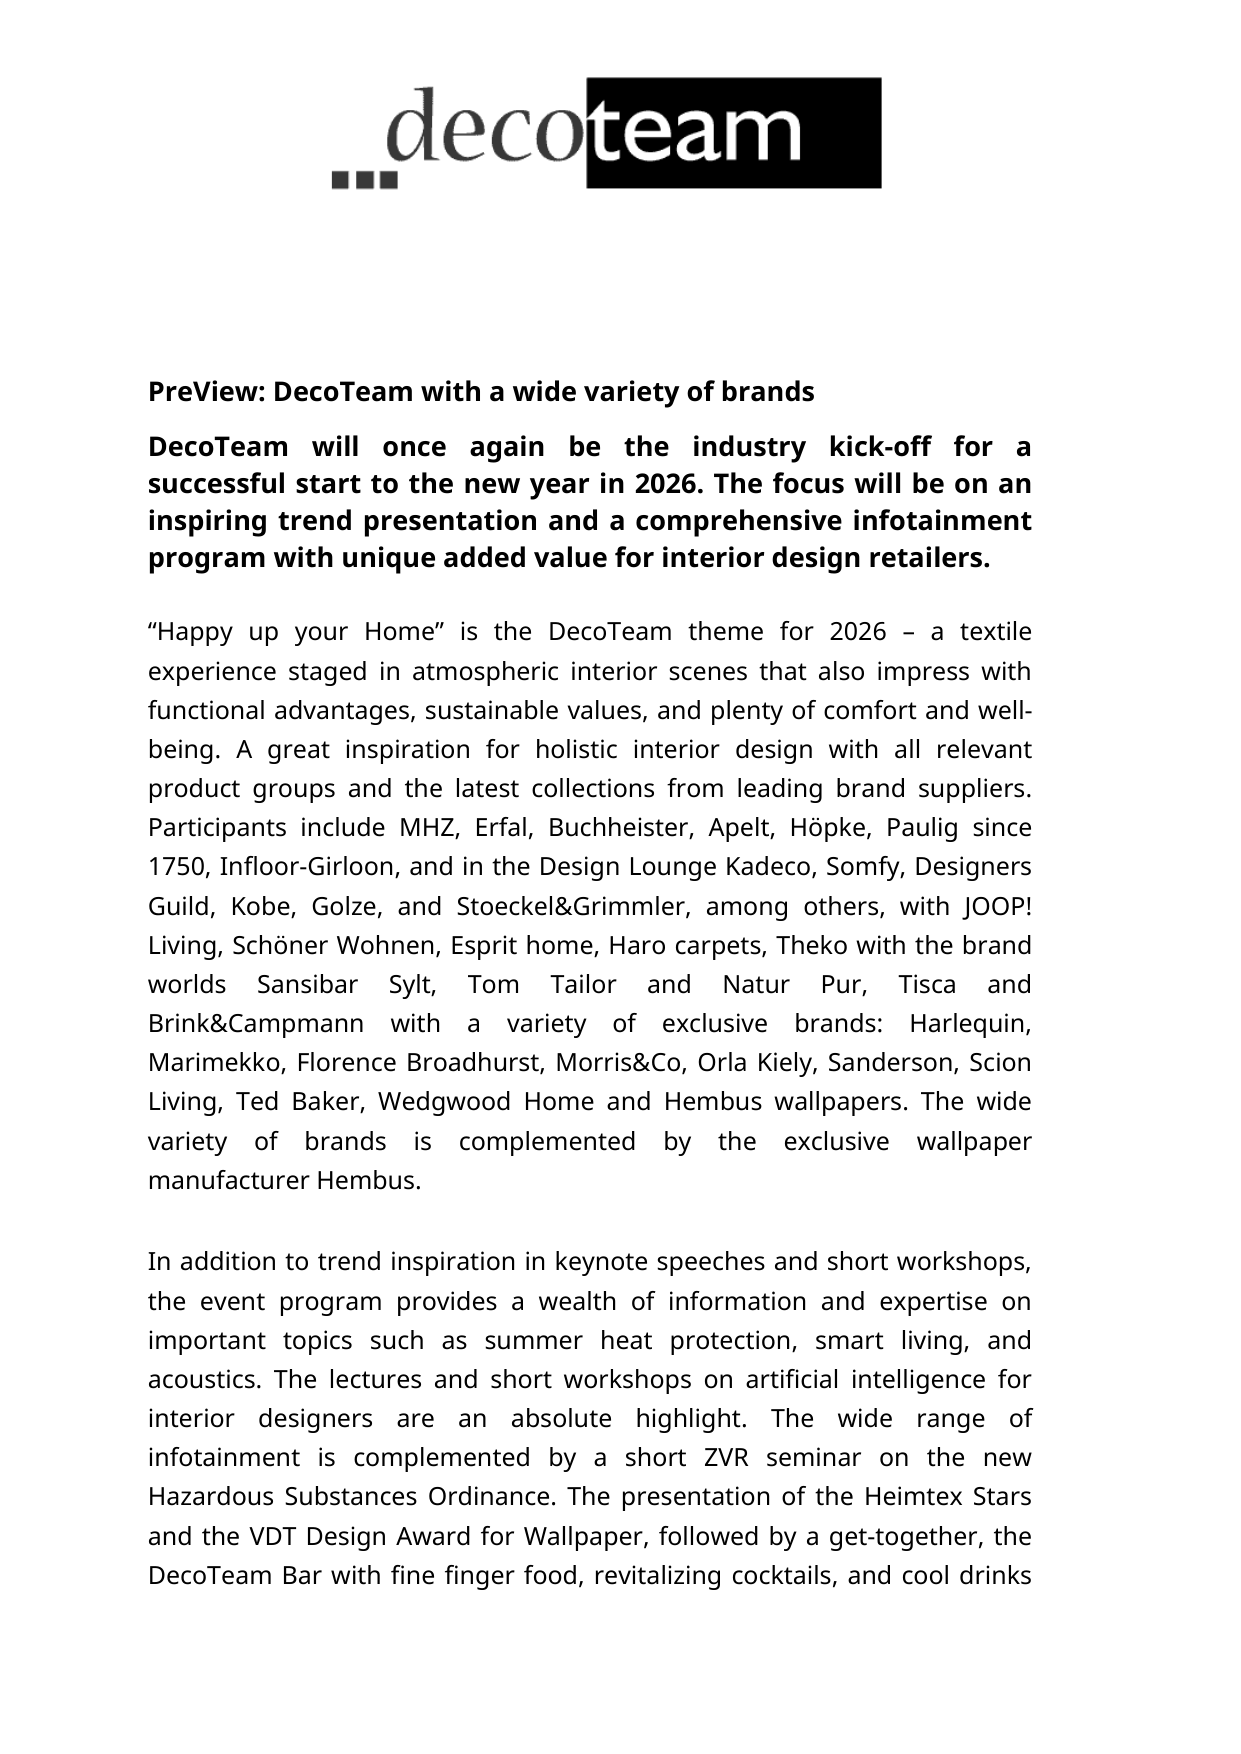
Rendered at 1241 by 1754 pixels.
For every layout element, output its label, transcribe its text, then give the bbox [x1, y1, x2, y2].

text “Happy up your Home” is the DecoTeam theme for 2026 – a textile experience staged in atmospheric interior scenes that also impress with functional advantages, sustainable values, and plenty of comfort and well-being. A great inspiration for holistic interior design with all relevant product groups and the latest collections from leading brand suppliers. Participants include MHZ, Erfal, Buchheister, Apelt, Höpke, Paulig since 1750, Infloor-Girloon, and in the Design Lounge Kadeco, Somfy, Designers Guild, Kobe, Golze, and Stoeckel&Grimmler, among others, with JOOP! Living, Schöner Wohnen, Esprit home, Haro carpets, Theko with the brand worlds Sansibar Sylt, Tom Tailor and Natur Pur, Tisca and Brink&Campmann with a variety of exclusive brands: Harlequin, Marimekko, Florence Broadhurst, Morris&Co, Orla Kiely, Sanderson, Scion Living, Ted Baker, Wedgwood Home and Hembus wallpapers. The wide variety of brands is complemented by the exclusive wallpaper manufacturer Hembus. [148, 614, 1033, 1196]
text PreView: DecoTeam with a wide variety of brands [148, 372, 1033, 409]
picture [331, 75, 883, 192]
text DecoTeam will once again be the industry kick-off for a successful start to the new year in 2026. The focus will be on an inspiring trend presentation and a comprehensive infotainment program with unique added value for interior design retailers. [148, 427, 1033, 575]
